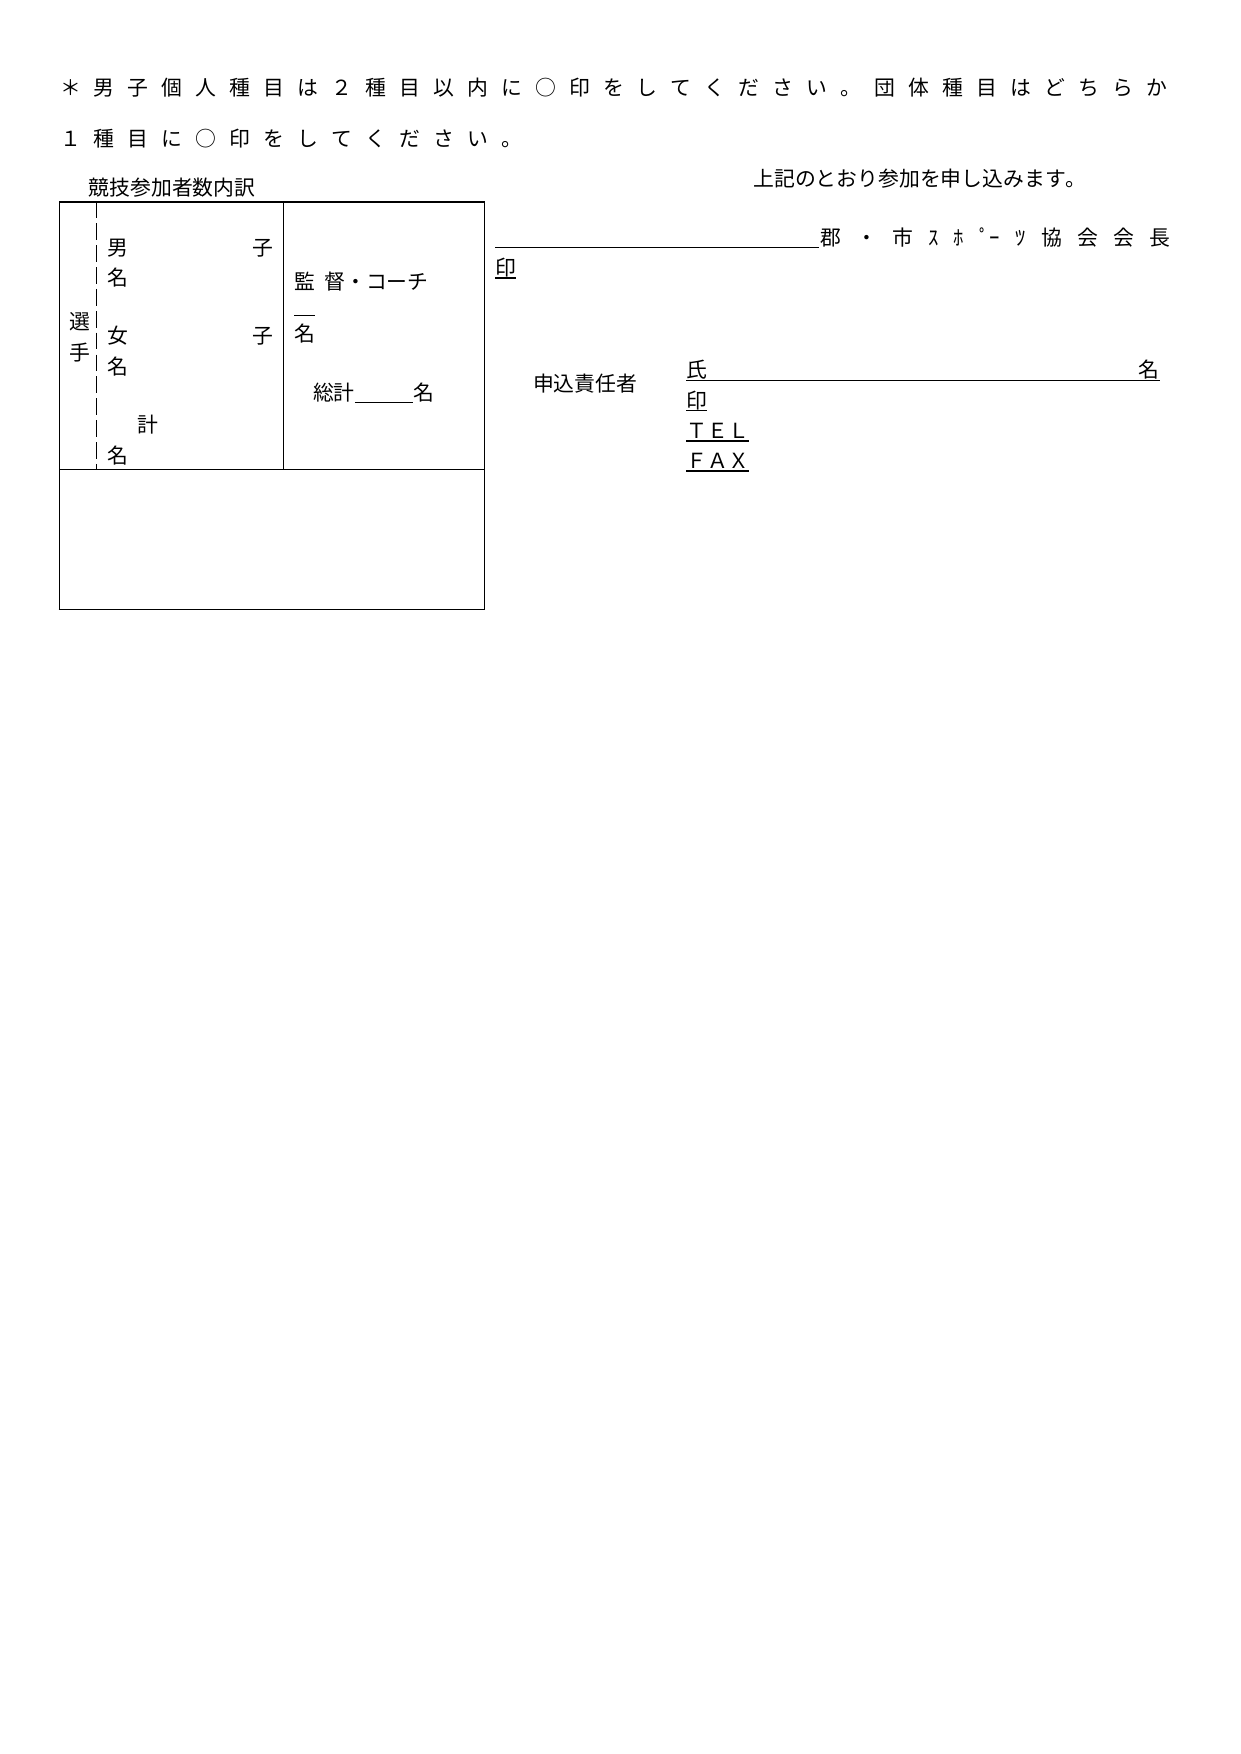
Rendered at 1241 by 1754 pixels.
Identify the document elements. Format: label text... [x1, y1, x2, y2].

table_header 上記のとおり参加を申し込みます。 郡・市ｽﾎﾟｰﾂ協会会長 印 申込責任者 [484, 163, 1181, 609]
table_cell 監 督・コーチ 名 総計 名 [284, 203, 484, 469]
table_cell 選 手 [60, 203, 97, 469]
text ＊男子個人種目は２種目以内に○印をしてください。団体種目はどちらか１種目に○印をしてください。 [60, 60, 1180, 162]
table_header 競技参加者数内訳 [59, 163, 484, 201]
table_cell 男 子 名 女 子 名 計 名 [97, 203, 283, 469]
table_cell [60, 470, 484, 609]
